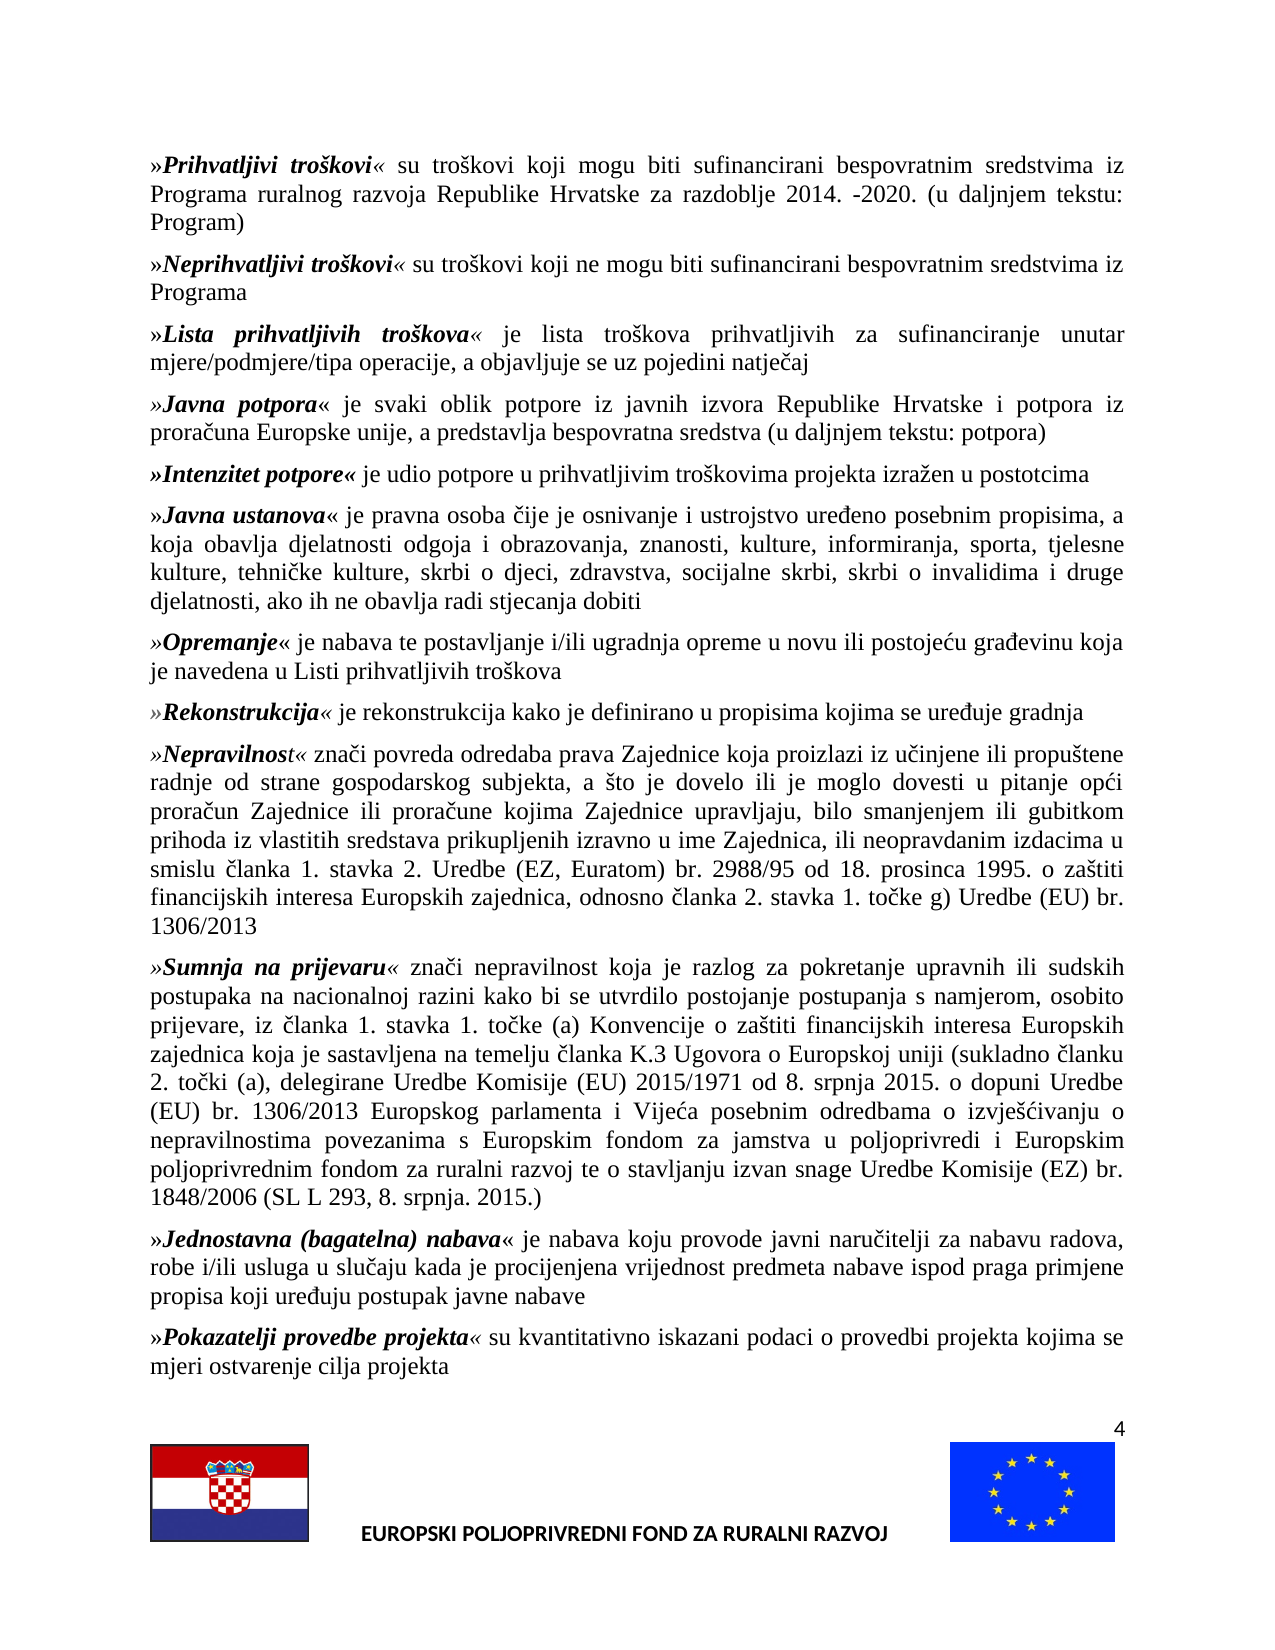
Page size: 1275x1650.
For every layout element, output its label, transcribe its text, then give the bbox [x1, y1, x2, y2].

text »Rekonstrukcija« je rekonstrukcija kako je definirano u propisima kojima se uređuje gradnja [150, 697, 1125, 726]
text »Javna potpora« je svaki oblik potpore iz javnih izvora Republike Hrvatske i potpora iz proračuna Europske unije, a predstavlja bespovratna sredstva (u daljnjem tekstu: potpora) [150, 389, 1125, 446]
text »Sumnja na prijevaru« znači nepravilnost koja je razlog za pokretanje upravnih ili sudskih postupaka na nacionalnoj razini kako bi se utvrdilo postojanje postupanja s namjerom, osobito prijevare, iz članka 1. stavka 1. točke (a) Konvencije o zaštiti financijskih interesa Europskih zajednica koja je sastavljena na temelju članka K.3 Ugovora o Europskoj uniji (sukladno članku 2. točki (a), delegirane Uredbe Komisije (EU) 2015/1971 od 8. srpnja 2015. o dopuni Uredbe (EU) br. 1306/2013 Europskog parlamenta i Vijeća posebnim odredbama o izvješćivanju o nepravilnostima povezanima s Europskim fondom za jamstva u poljoprivredi i Europskim poljoprivrednim fondom za ruralni razvoj te o stavljanju izvan snage Uredbe Komisije (EZ) br. 1848/2006 (SL L 293, 8. srpnja. 2015.) [150, 952, 1125, 1211]
text »Nepravilnost« znači povreda odredaba prava Zajednice koja proizlazi iz učinjene ili propuštene radnje od strane gospodarskog subjekta, a što je dovelo ili je moglo dovesti u pitanje opći proračun Zajednice ili proračune kojima Zajednice upravljaju, bilo smanjenjem ili gubitkom prihoda iz vlastitih sredstava prikupljenih izravno u ime Zajednica, ili neopravdanim izdacima u smislu članka 1. stavka 2. Uredbe (EZ, Euratom) br. 2988/95 od 18. prosinca 1995. o zaštiti financijskih interesa Europskih zajednica, odnosno članka 2. stavka 1. točke g) Uredbe (EU) br. 1306/2013 [150, 739, 1125, 940]
picture [150, 1444, 309, 1542]
text »Jednostavna (bagatelna) nabava« je nabava koju provode javni naručitelji za nabavu radova, robe i/ili usluga u slučaju kada je procijenjena vrijednost predmeta nabave ispod praga primjene propisa koji uređuju postupak javne nabave [150, 1224, 1125, 1310]
text »Pokazatelji provedbe projekta« su kvantitativno iskazani podaci o provedbi projekta kojima se mjeri ostvarenje cilja projekta [150, 1322, 1125, 1380]
text »Lista prihvatljivih troškova« je lista troškova prihvatljivih za sufinanciranje unutar mjere/podmjere/tipa operacije, a objavljuje se uz pojedini natječaj [150, 319, 1125, 376]
text »Neprihvatljivi troškovi« su troškovi koji ne mogu biti sufinancirani bespovratnim sredstvima iz Programa [150, 249, 1125, 306]
text »Intenzitet potpore« je udio potpore u prihvatljivim troškovima projekta izražen u postotcima [150, 459, 1125, 487]
text »Prihvatljivi troškovi« su troškovi koji mogu biti sufinancirani bespovratnim sredstvima iz Programa ruralnog razvoja Republike Hrvatske za razdoblje 2014. -2020. (u daljnjem tekstu: Program) [150, 150, 1125, 236]
picture [950, 1442, 1115, 1542]
text »Opremanje« je nabava te postavljanje i/ili ugradnja opreme u novu ili postojeću građevinu koja je navedena u Listi prihvatljivih troškova [150, 627, 1125, 685]
text »Javna ustanova« je pravna osoba čije je osnivanje i ustrojstvo uređeno posebnim propisima, a koja obavlja djelatnosti odgoja i obrazovanja, znanosti, kulture, informiranja, sporta, tjelesne kulture, tehničke kulture, skrbi o djeci, zdravstva, socijalne skrbi, skrbi o invalidima i druge djelatnosti, ako ih ne obavlja radi stjecanja dobiti [150, 500, 1125, 615]
